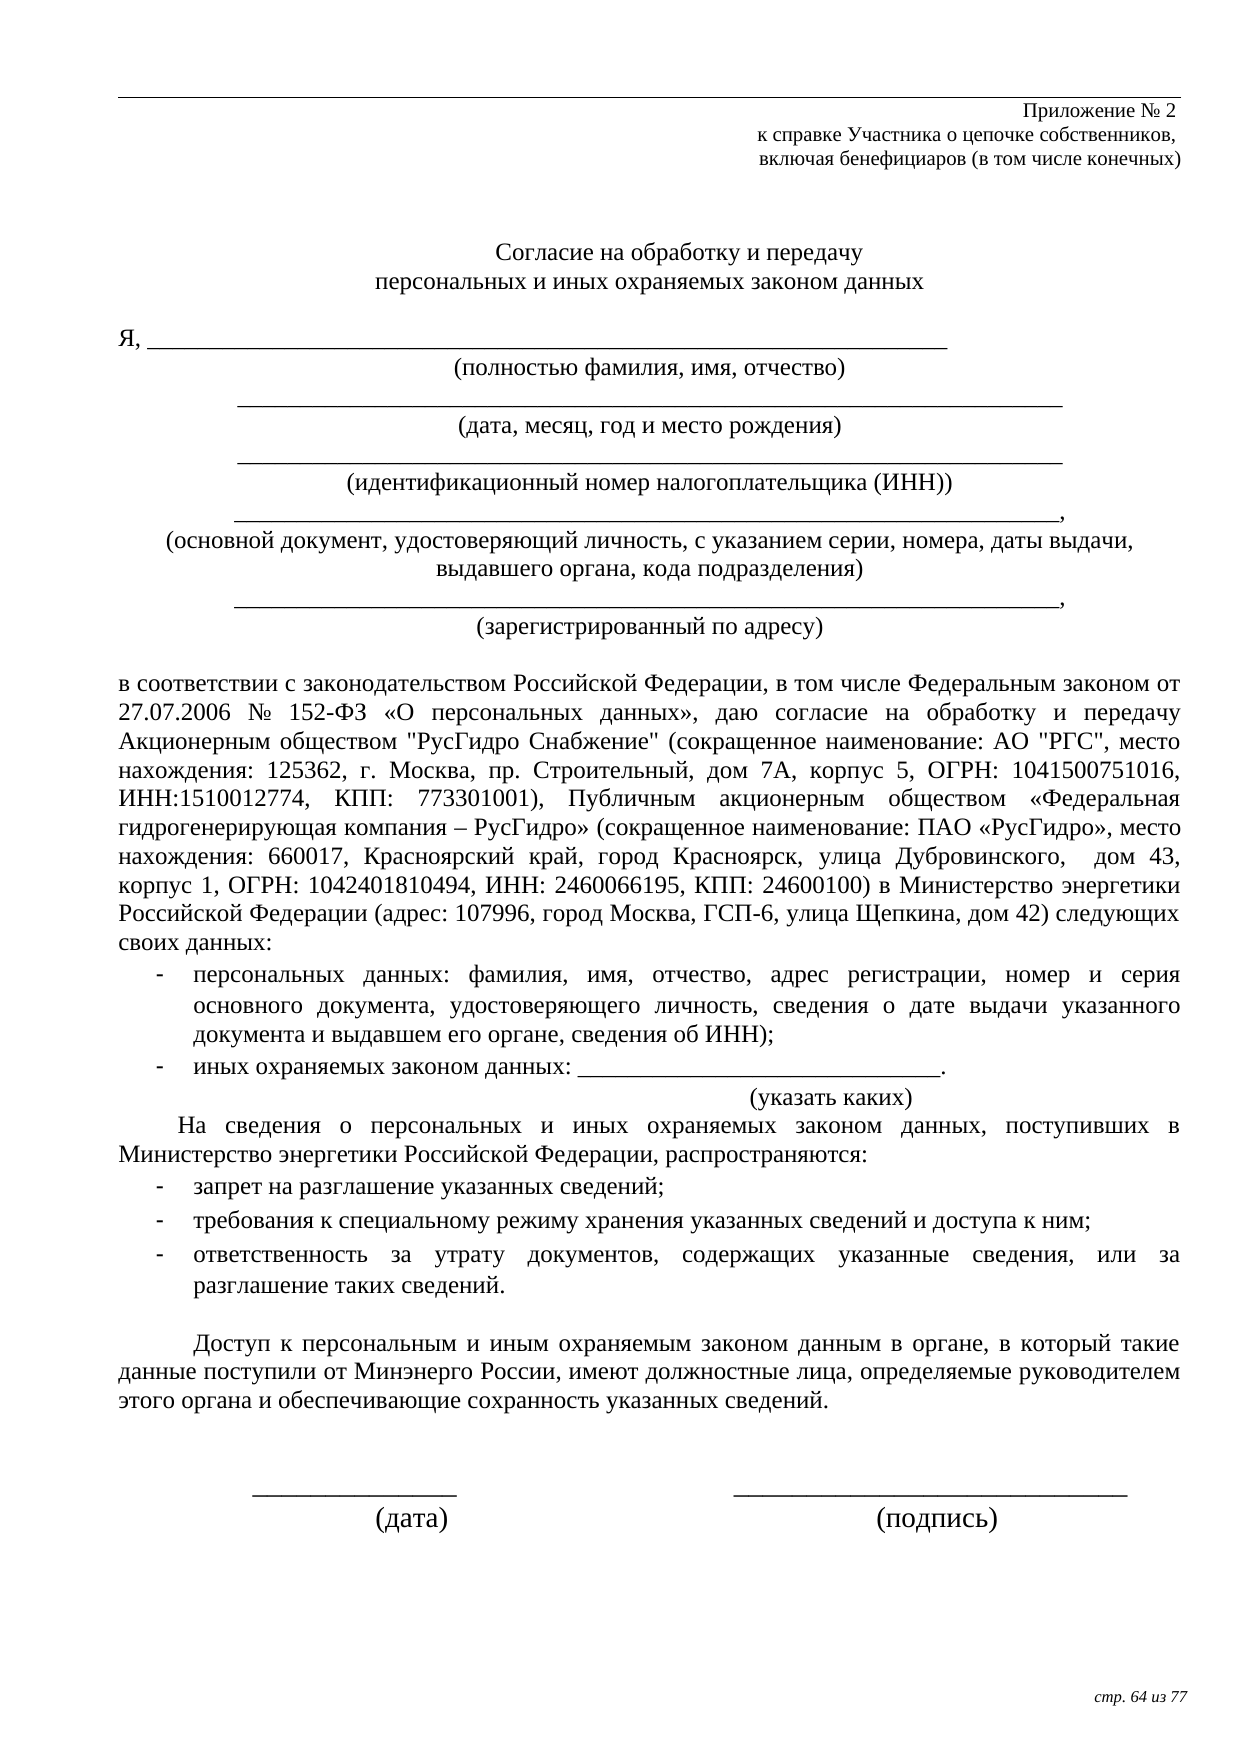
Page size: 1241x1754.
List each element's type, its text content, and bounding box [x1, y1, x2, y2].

list ответственность за утрату документов, содержащих указанные сведения, или за разглашение таких сведений. [156, 1236, 1181, 1299]
text ______________ ___________________________ [193, 1467, 1181, 1500]
text (дата, месяц, год и место рождения) [118, 410, 1181, 438]
text (полностью фамилия, имя, отчество) [118, 352, 1181, 381]
text __________________________________________________________________, [118, 496, 1181, 525]
text (дата) (подпись) [118, 1500, 1181, 1534]
list иных охраняемых законом данных: _____________________________. [156, 1048, 1181, 1082]
text (указать каких) [118, 1082, 1181, 1110]
text На сведения о персональных и иных охраняемых законом данных, поступивших в Министерство энергетики Российской Федерации, распространяются: [118, 1110, 1181, 1168]
list запрет на разглашение указанных сведений; [156, 1168, 1181, 1202]
text (основной документ, удостоверяющий личность, с указанием серии, номера, даты выдачи, выдавшего органа, кода подразделения) [118, 525, 1181, 582]
list персональных данных: фамилия, имя, отчество, адрес регистрации, номер и серия основного документа, удостоверяющего личность, сведения о дате выдачи указанного документа и выдавшем его органе, сведения об ИНН); [156, 956, 1181, 1048]
list требования к специальному режиму хранения указанных сведений и доступа к ним; [156, 1202, 1181, 1236]
text Приложение № 2 к справке Участника о цепочке собственников, включая бенефициаров (в том числе конечных) [118, 98, 1181, 170]
text Согласие на обработку и передачу персональных и иных охраняемых законом данных [118, 237, 1181, 295]
text __________________________________________________________________ [118, 381, 1181, 410]
text (идентификационный номер налогоплательщика (ИНН)) [118, 467, 1181, 496]
text (зарегистрированный по адресу) [118, 611, 1181, 640]
text Я, ________________________________________________________________ [118, 323, 1181, 352]
text __________________________________________________________________ [118, 438, 1181, 467]
text Доступ к персональным и иным охраняемым законом данным в органе, в который такие данные поступили от Минэнерго России, имеют должностные лица, определяемые руководителем этого органа и обеспечивающие сохранность указанных сведений. [118, 1328, 1181, 1414]
text в соответствии с законодательством Российской Федерации, в том числе Федеральным законом от 27.07.2006 № 152-ФЗ «О персональных данных», даю согласие на обработку и передачу Акционерным обществом "РусГидро Снабжение" (сокращенное наименование: АО "РГС", место нахождения: 125362, г. Москва, пр. Строительный, дом 7А, корпус 5, ОГРН: 1041500751016, ИНН:1510012774, КПП: 773301001), Публичным акционерным обществом «Федеральная гидрогенерирующая компания – РусГидро» (сокращенное наименование: ПАО «РусГидро», место нахождения: 660017, Красноярский край, город Красноярск, улица Дубровинского, дом 43, корпус 1, ОГРН: 1042401810494, ИНН: 2460066195, КПП: 24600100) в Министерство энергетики Российской Федерации (адрес: 107996, город Москва, ГСП-6, улица Щепкина, дом 42) следующих своих данных: [118, 668, 1181, 956]
text __________________________________________________________________, [118, 582, 1181, 611]
